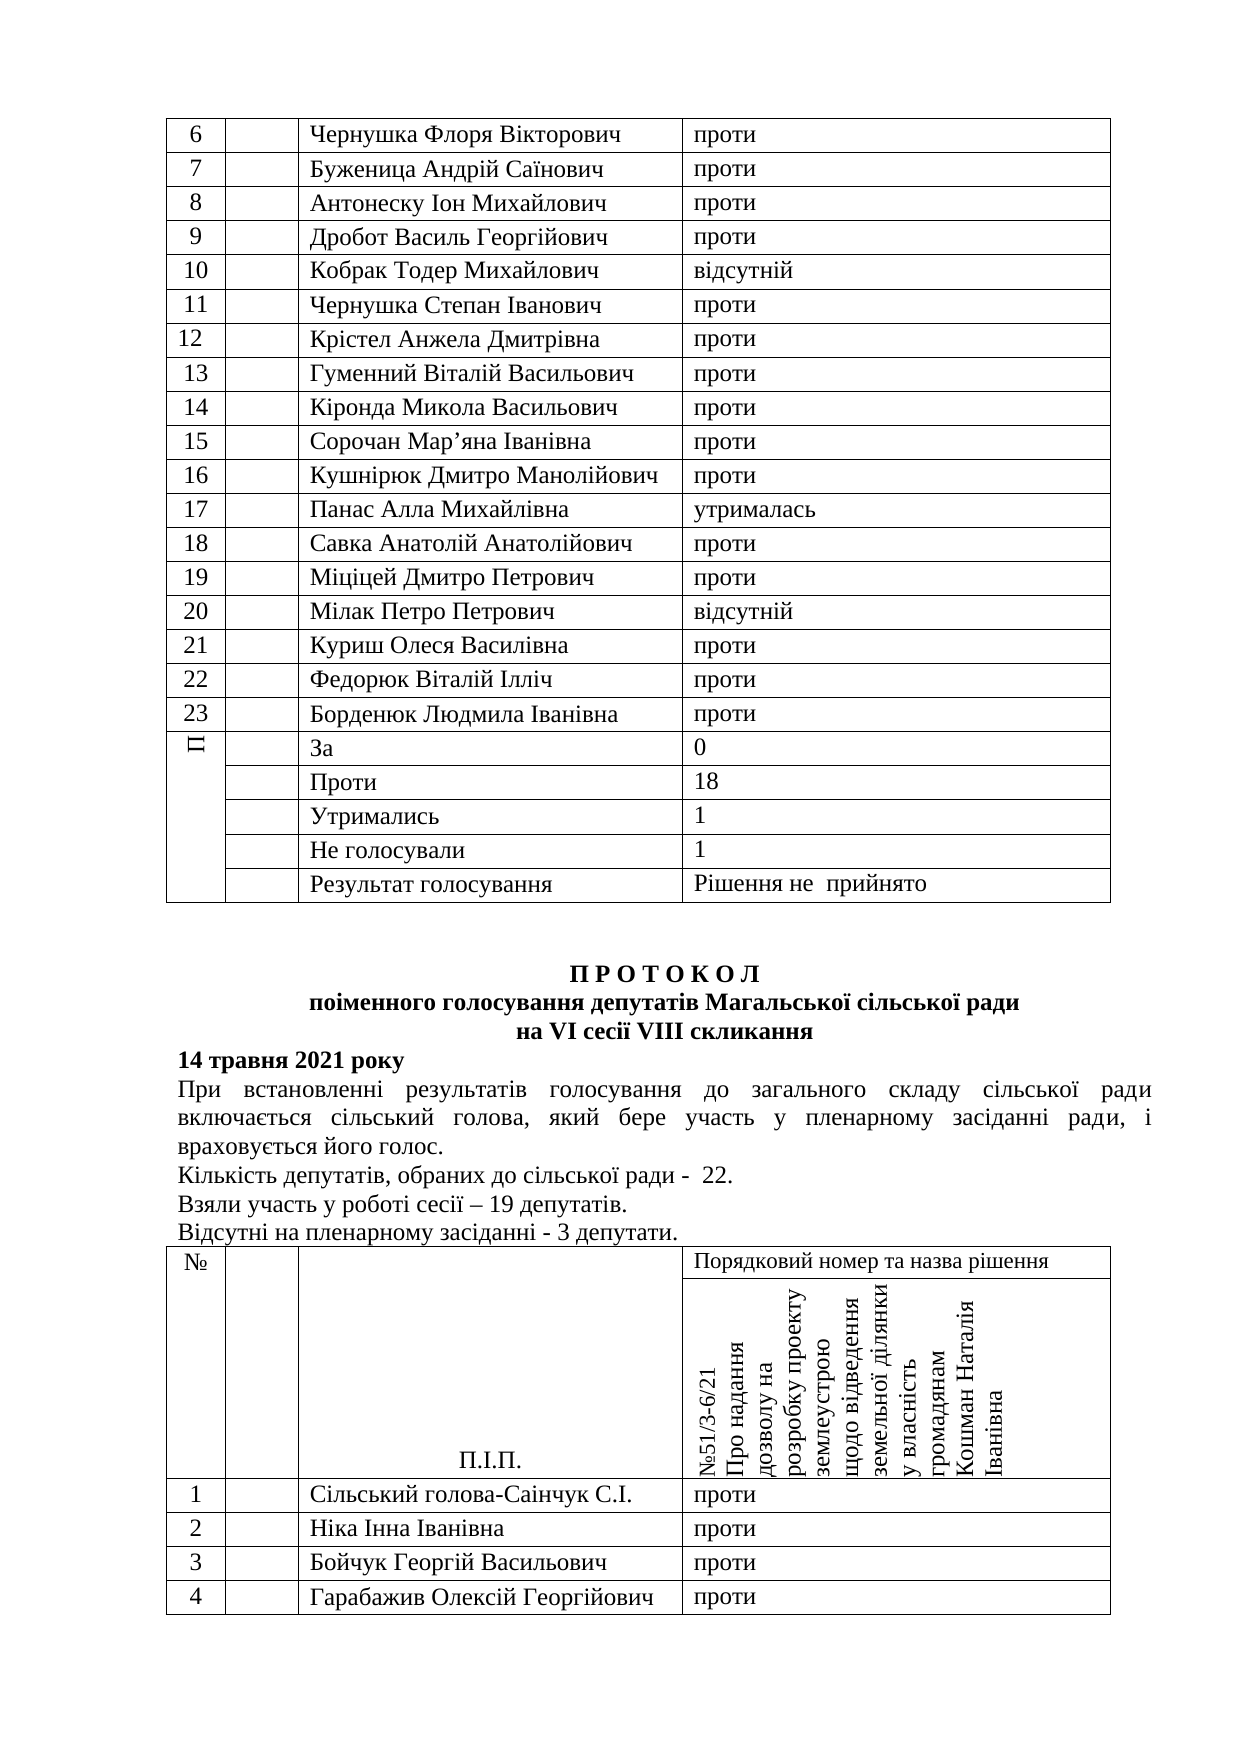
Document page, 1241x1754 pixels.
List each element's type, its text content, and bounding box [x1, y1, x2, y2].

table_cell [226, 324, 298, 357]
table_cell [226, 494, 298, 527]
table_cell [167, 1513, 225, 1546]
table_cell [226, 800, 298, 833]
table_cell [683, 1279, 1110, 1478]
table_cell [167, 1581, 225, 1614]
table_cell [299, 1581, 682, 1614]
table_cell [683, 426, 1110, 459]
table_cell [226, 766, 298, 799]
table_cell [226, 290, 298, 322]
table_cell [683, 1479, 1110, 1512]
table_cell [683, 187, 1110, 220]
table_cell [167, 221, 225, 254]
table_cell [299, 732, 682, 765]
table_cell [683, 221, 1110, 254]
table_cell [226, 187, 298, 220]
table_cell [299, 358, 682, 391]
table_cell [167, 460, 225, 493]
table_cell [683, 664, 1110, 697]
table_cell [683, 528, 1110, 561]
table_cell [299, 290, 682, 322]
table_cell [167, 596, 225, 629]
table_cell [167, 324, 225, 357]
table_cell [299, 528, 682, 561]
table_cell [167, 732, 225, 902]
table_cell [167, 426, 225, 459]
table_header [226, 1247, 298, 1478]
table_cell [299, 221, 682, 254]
text П Р О Т О К О Л [177, 959, 1152, 987]
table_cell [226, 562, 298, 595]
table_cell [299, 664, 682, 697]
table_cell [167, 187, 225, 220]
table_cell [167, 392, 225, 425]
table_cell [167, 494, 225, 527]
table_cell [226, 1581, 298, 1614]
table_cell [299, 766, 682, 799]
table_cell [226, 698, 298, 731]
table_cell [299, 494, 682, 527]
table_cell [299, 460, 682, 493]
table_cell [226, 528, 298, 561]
text Взяли участь у роботі сесії – 19 депутатів. [177, 1189, 1152, 1217]
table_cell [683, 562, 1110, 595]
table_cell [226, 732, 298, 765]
text 14 травня 2021 року [177, 1045, 1152, 1074]
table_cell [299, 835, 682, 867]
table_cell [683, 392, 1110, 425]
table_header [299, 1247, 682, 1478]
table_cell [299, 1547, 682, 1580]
text Кількість депутатів, обраних до сільської ради - 22. [177, 1160, 1152, 1189]
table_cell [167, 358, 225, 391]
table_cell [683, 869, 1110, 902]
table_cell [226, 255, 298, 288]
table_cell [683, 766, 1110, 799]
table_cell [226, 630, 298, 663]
text При встановленні результатів голосування до загального складу сільської ради включається сільський голова, який бере участь у пленарному засіданні ради, і враховується його голос. [177, 1074, 1152, 1160]
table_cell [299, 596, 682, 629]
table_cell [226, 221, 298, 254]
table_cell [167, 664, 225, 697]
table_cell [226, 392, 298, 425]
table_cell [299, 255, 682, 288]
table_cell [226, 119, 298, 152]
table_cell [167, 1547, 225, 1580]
text на VІ сесії VІІI скликання [177, 1016, 1152, 1045]
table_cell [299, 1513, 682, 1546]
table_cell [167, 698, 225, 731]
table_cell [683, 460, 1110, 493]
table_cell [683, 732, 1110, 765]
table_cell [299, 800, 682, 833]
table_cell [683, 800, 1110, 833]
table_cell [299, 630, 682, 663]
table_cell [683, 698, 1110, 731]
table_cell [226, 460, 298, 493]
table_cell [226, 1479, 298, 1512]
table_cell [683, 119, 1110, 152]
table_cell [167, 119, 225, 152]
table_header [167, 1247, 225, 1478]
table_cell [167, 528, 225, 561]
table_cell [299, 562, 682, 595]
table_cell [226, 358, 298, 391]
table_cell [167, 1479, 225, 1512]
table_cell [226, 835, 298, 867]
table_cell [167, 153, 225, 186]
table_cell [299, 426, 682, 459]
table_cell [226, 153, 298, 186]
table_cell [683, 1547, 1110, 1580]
text Відсутні на пленарному засіданні - 3 депутати. [177, 1217, 1152, 1246]
text поіменного голосування депутатів Магальської сільської ради [177, 987, 1152, 1016]
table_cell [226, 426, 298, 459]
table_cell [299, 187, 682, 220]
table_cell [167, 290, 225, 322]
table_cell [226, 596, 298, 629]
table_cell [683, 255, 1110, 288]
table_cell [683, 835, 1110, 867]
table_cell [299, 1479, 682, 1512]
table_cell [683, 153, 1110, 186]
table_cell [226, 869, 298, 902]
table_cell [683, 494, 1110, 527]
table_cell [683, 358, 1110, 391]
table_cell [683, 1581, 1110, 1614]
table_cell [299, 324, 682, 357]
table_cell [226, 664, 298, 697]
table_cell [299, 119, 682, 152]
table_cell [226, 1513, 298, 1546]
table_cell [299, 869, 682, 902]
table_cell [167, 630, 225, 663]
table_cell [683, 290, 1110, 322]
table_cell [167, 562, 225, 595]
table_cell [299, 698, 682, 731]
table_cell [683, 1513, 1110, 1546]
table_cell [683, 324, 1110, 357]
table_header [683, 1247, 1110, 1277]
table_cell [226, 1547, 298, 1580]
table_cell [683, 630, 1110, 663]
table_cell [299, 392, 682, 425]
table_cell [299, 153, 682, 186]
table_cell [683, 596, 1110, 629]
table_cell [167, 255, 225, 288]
